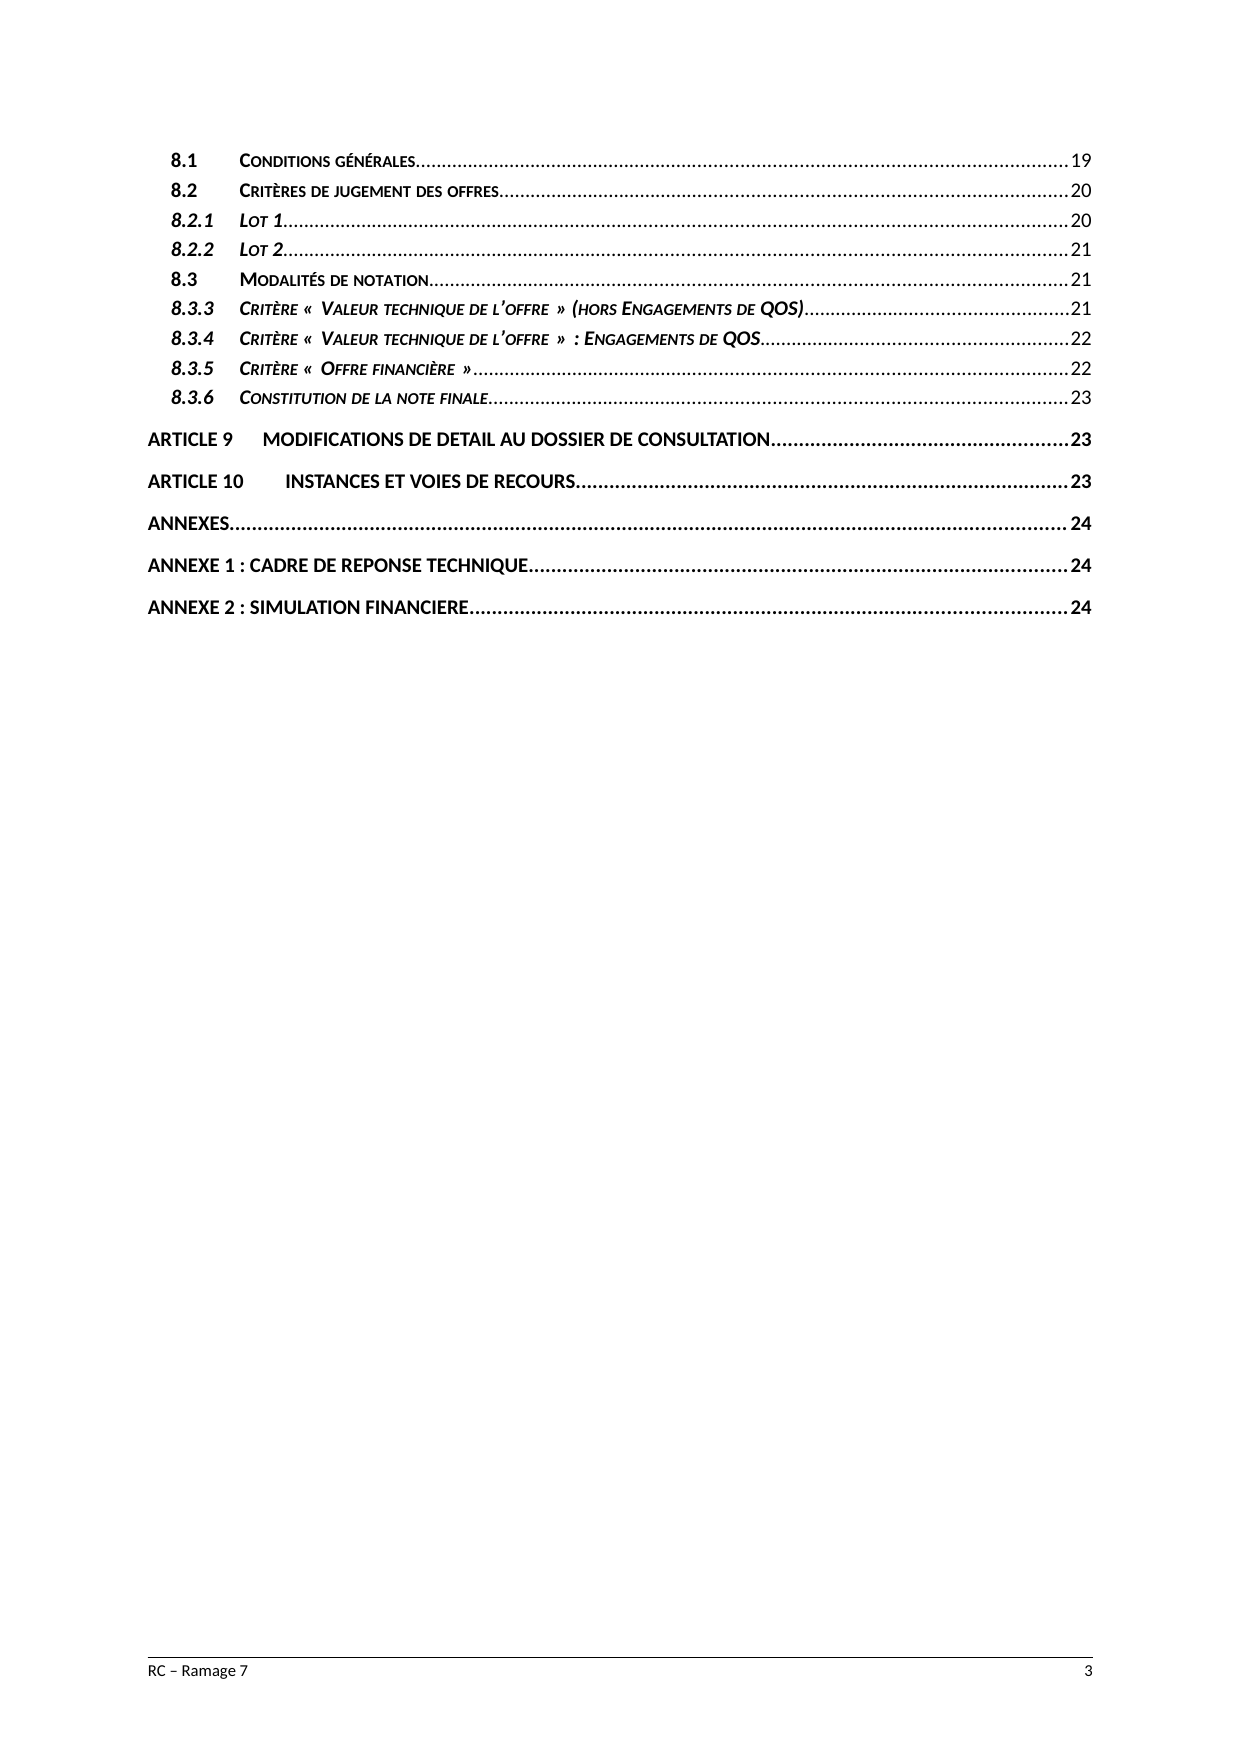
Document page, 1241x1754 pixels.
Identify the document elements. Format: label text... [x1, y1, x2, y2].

text 8.1 Conditions générales 19 [171, 148, 1093, 173]
text ARTICLE 9 MODIFICATIONS DE DETAIL AU DOSSIER DE CONSULTATION 23 [148, 426, 1093, 452]
text 8.2 Critères de jugement des offres 20 [171, 177, 1093, 203]
text 8.2.2 Lot 2 21 [171, 236, 1093, 262]
text 8.3 Modalités de notation 21 [171, 266, 1093, 291]
text 8.2.1 Lot 1 20 [171, 207, 1093, 232]
text 8.3.4 Critère « Valeur technique de l’offre » : Engagements de QOS 22 [171, 325, 1093, 351]
text 8.3.3 Critère « Valeur technique de l’offre » (hors Engagements de QOS) 21 [171, 296, 1093, 321]
text ARTICLE 10 INSTANCES ET VOIES DE RECOURS 23 [148, 468, 1093, 494]
text 8.3.5 Critère « Offre financière » 22 [171, 355, 1093, 380]
text ANNEXE 1 : CADRE DE REPONSE TECHNIQUE 24 [148, 552, 1093, 578]
text 8.3.6 Constitution de la note finale 23 [171, 384, 1093, 410]
text ANNEXES 24 [148, 511, 1093, 536]
text ANNEXE 2 : SIMULATION FINANCIERE 24 [148, 594, 1093, 619]
